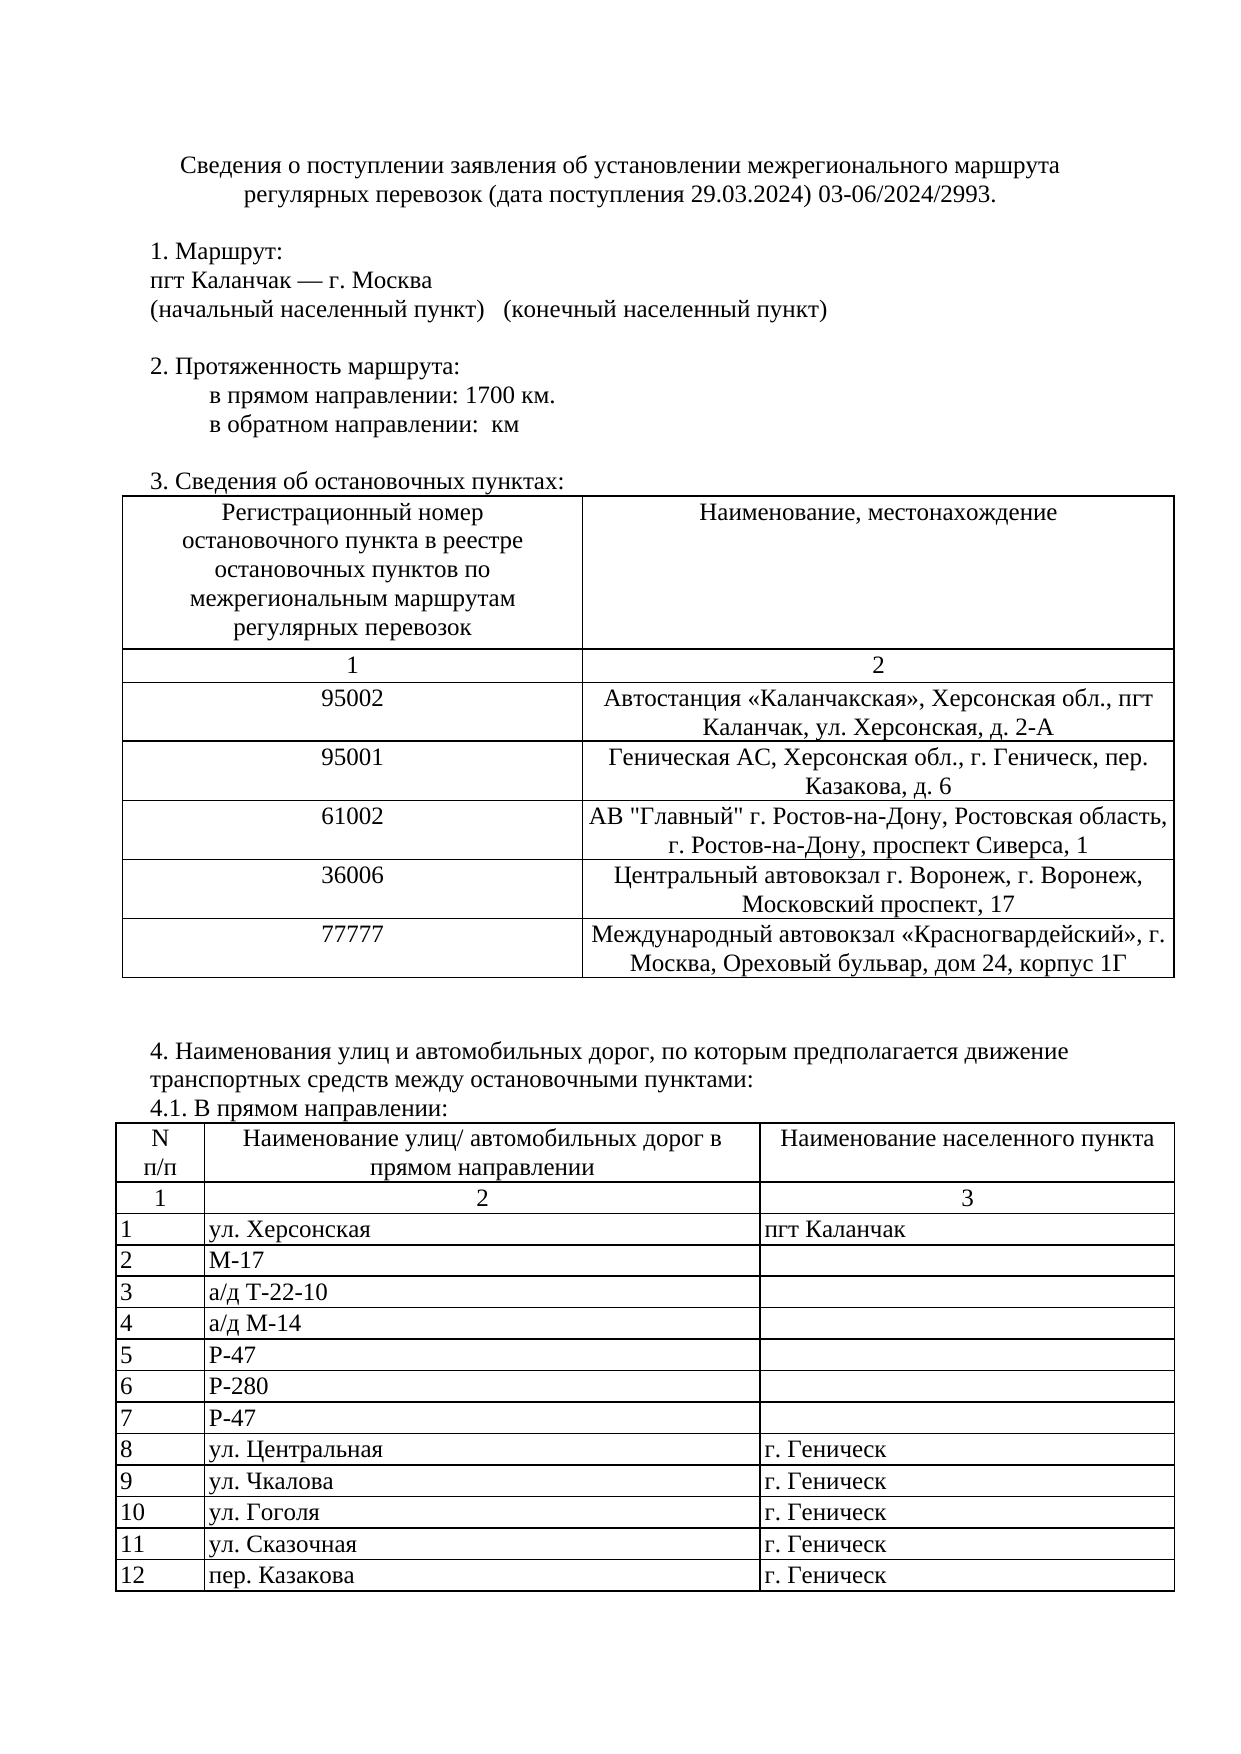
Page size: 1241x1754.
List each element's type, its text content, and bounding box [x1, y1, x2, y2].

table_cell 8 [117, 1434, 204, 1464]
table_cell 10 [117, 1497, 204, 1527]
table_cell [761, 1371, 1174, 1401]
table_cell ул. Гоголя [205, 1497, 759, 1527]
table_cell 2 [205, 1183, 759, 1212]
table_cell г. Геническ [761, 1466, 1174, 1496]
table_header Регистрационный номер остановочного пункта в реестре остановочных пунктов по межрегиональным маршрутам регулярных перевозок [123, 497, 582, 648]
table_cell Международный автовокзал «Красногвардейский», г. Москва, Ореховый бульвар, дом 24, корпус 1Г [583, 919, 1173, 977]
table_cell 1 [123, 650, 582, 681]
text Сведения о поступлении заявления об установлении межрегионального маршрута регулярных перевозок (дата поступления 29.03.2024) 03-06/2024/2993. [150, 150, 1090, 207]
table_cell ул. Херсонская [205, 1214, 759, 1244]
table_cell 77777 [123, 919, 582, 977]
table_cell М-17 [205, 1246, 759, 1275]
table_cell 5 [117, 1340, 204, 1370]
text 3. Сведения об остановочных пунктах: [150, 466, 1090, 495]
table_cell Автостанция «Каланчакская», Херсонская обл., пгт Каланчак, ул. Херсонская, д. 2-А [583, 683, 1173, 740]
table_cell Центральный автовокзал г. Воронеж, г. Воронеж, Московский проспект, 17 [583, 860, 1173, 918]
table_cell 11 [117, 1529, 204, 1558]
table_header Наименование улиц/ автомобильных дорог в прямом направлении [205, 1124, 759, 1181]
text в прямом направлении: 1700 км. [150, 380, 1090, 409]
text в обратном направлении: км [150, 409, 1090, 437]
table_cell ул. Сказочная [205, 1529, 759, 1558]
table_cell г. Геническ [761, 1434, 1174, 1464]
table_cell Р-280 [205, 1371, 759, 1401]
text 1. Маршрут: [150, 236, 1090, 265]
table_cell 2 [117, 1246, 204, 1275]
table_cell [761, 1308, 1174, 1338]
table_header Наименование, местонахождение [583, 497, 1173, 648]
table_cell 3 [761, 1183, 1174, 1212]
table_cell ул. Чкалова [205, 1466, 759, 1496]
table_cell 2 [583, 650, 1173, 681]
table_cell 12 [117, 1560, 204, 1590]
table_cell а/д М-14 [205, 1308, 759, 1338]
text пгт Каланчак — г. Москва [150, 265, 1090, 294]
table_header Наименование населенного пункта [761, 1124, 1174, 1181]
table_cell а/д Т-22-10 [205, 1277, 759, 1307]
text 4.1. В прямом направлении: [150, 1093, 1090, 1122]
table_cell [761, 1277, 1174, 1307]
table_cell ул. Центральная [205, 1434, 759, 1464]
table_cell 95002 [123, 683, 582, 740]
table_cell 6 [117, 1371, 204, 1401]
table_cell г. Геническ [761, 1529, 1174, 1558]
table_cell пгт Каланчак [761, 1214, 1174, 1244]
text 4. Наименования улиц и автомобильных дорог, по которым предполагается движение транспортных средств между остановочными пунктами: [150, 1036, 1090, 1093]
table_cell г. Геническ [761, 1497, 1174, 1527]
table_cell 95001 [123, 742, 582, 799]
table_cell АВ "Главный" г. Ростов-на-Дону, Ростовская область, г. Ростов-на-Дону, проспект Сиверса, 1 [583, 801, 1173, 858]
table_cell [761, 1403, 1174, 1433]
table_cell г. Геническ [761, 1560, 1174, 1590]
table_cell Р-47 [205, 1340, 759, 1370]
text (начальный населенный пункт) (конечный населенный пункт) [150, 294, 1090, 322]
table_cell 61002 [123, 801, 582, 858]
table_cell 9 [117, 1466, 204, 1496]
table_cell Р-47 [205, 1403, 759, 1433]
table_cell 7 [117, 1403, 204, 1433]
table_cell пер. Казакова [205, 1560, 759, 1590]
table_cell Геническая АС, Херсонская обл., г. Геническ, пер. Казакова, д. 6 [583, 742, 1173, 799]
table_cell 36006 [123, 860, 582, 918]
table_cell 1 [117, 1183, 204, 1212]
table_cell 4 [117, 1308, 204, 1338]
text 2. Протяженность маршрута: [150, 351, 1090, 380]
table_cell [761, 1246, 1174, 1275]
table_header N п/п [117, 1124, 204, 1181]
table_cell 1 [117, 1214, 204, 1244]
table_cell [761, 1340, 1174, 1370]
table_cell 3 [117, 1277, 204, 1307]
